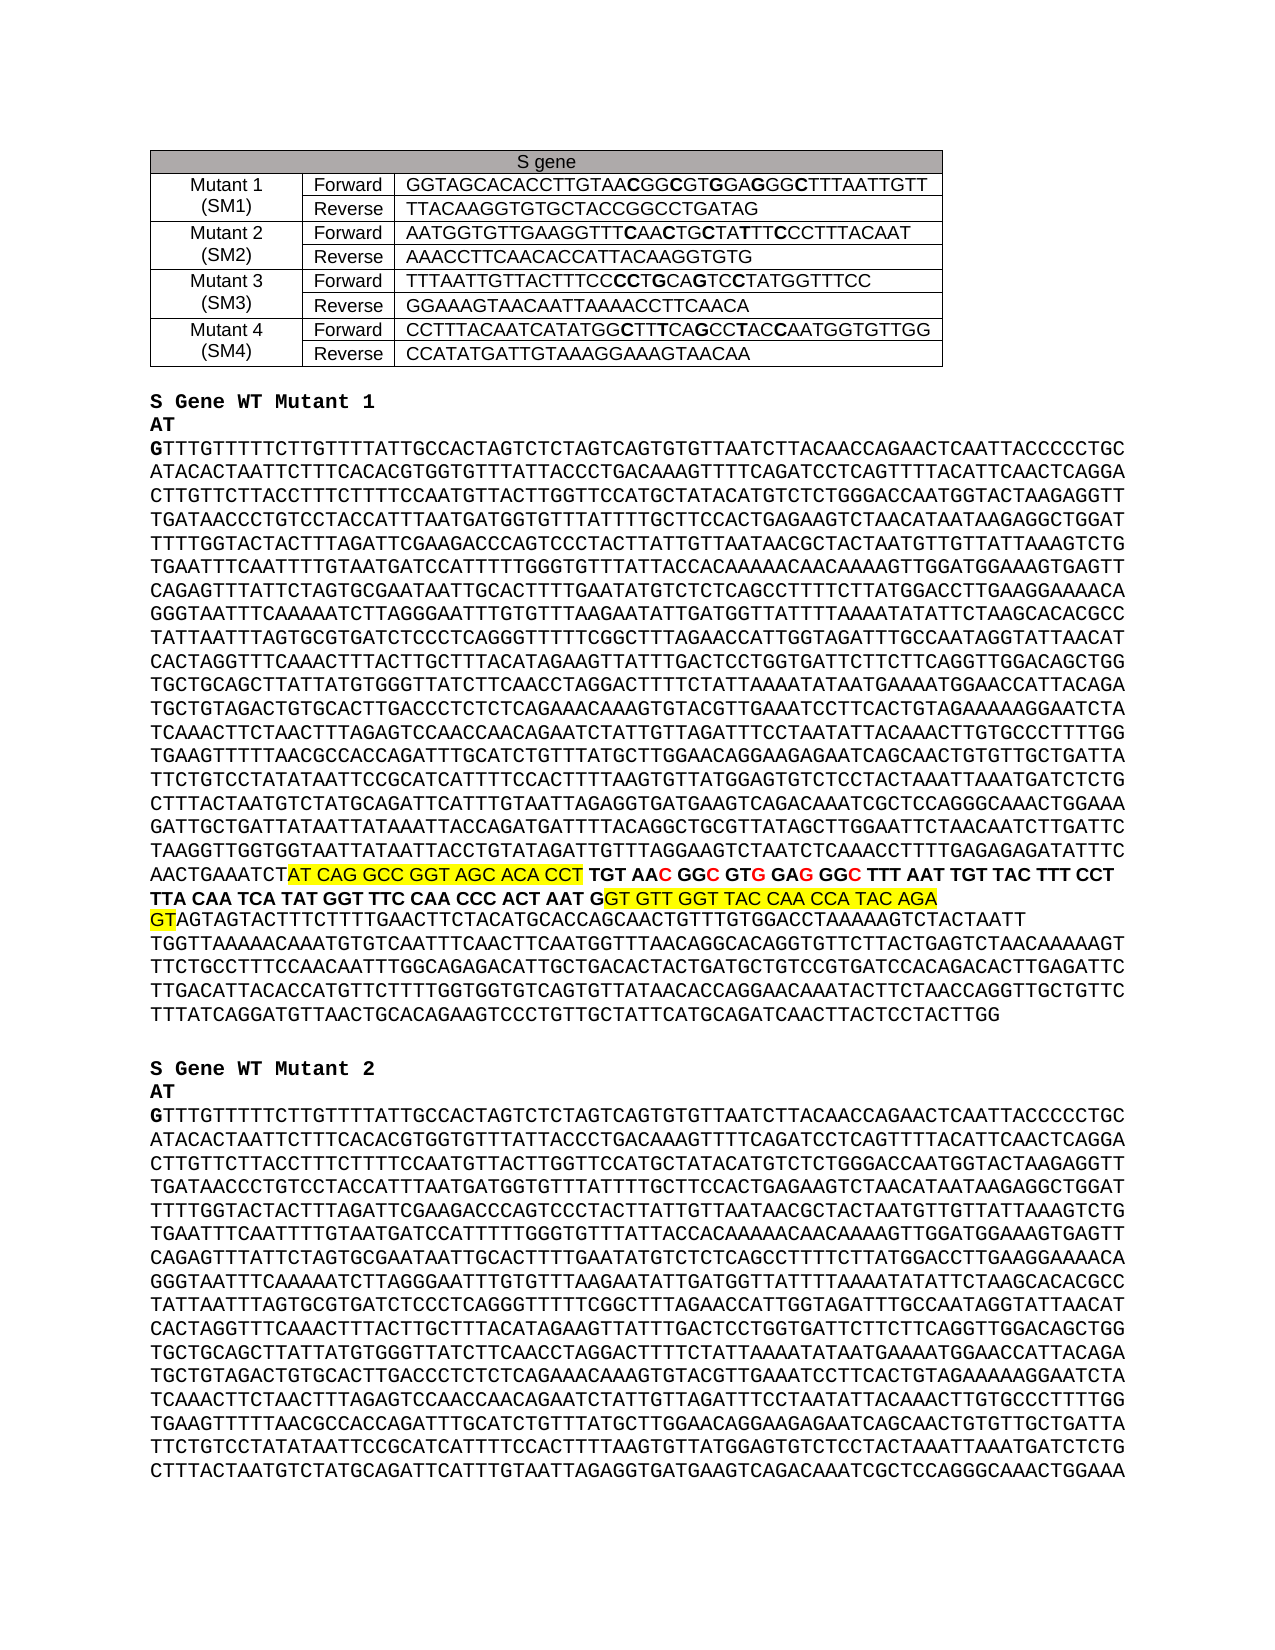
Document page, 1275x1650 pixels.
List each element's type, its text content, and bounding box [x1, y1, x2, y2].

table_cell Mutant 1 (SM1) [151, 174, 302, 221]
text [150, 1082, 1125, 1483]
table_cell Reverse [303, 196, 394, 221]
table_cell Forward [303, 222, 394, 243]
table_header S gene [151, 151, 942, 173]
table_cell Forward [303, 319, 394, 340]
text ATGTTTGTTTTTCTTGTTTTATTGCCACTAGTCTCTAGTCAGTGTGTTAATCTTACAACCAGAACTCAATTACCCCCTGCATACACTAATTCTTTCACACGTGGTGTTTATTACCCTGACAAAGTTTTCAGATCCTCAGTTTTACATTCAACTCAGGACTTGTTCTTACCTTTCTTTTCCAATGTTACTTGGTTCCATGCTATACATGTCTCTGGGACCAATGGTACTAAGAGGTTTGATAACCCTGTCCTACCATTTAATGATGGTGTTTATTTTGCTTCCACTGAGAAGTCTAACATAATAAGAGGCTGGATTTTTGGTACTACTTTAGATTCGAAGACCCAGTCCCTACTTATTGTTAATAACGCTACTAATGTTGTTATTAAAGTCTGTGAATTTCAATTTTGTAATGATCCATTTTTGGGTGTTTATTACCACAAAAACAACAAAAGTTGGATGGAAAGTGAGTTCAGAGTTTATTCTAGTGCGAATAATTGCACTTTTGAATATGTCTCTCAGCCTTTTCTTATGGACCTTGAAGGAAAACAGGGTAATTTCAAAAATCTTAGGGAATTTGTGTTTAAGAATATTGATGGTTATTTTAAAATATATTCTAAGCACACGCCTATTAATTTAGTGCGTGATCTCCCTCAGGGTTTTTCGGCTTTAGAACCATTGGTAGATTTGCCAATAGGTATTAACATCACTAGGTTTCAAACTTTACTTGCTTTACATAGAAGTTATTTGACTCCTGGTGATTCTTCTTCAGGTTGGACAGCTGGTGCTGCAGCTTATTATGTGGGTTATCTTCAACCTAGGACTTTTCTATTAAAATATAATGAAAATGGAACCATTACAGATGCTGTAGACTGTGCACTTGACCCTCTCTCAGAAACAAAGTGTACGTTGAAATCCTTCACTGTAGAAAAAGGAATCTATCAAACTTCTAACTTTAGAGTCCAACCAACAGAATCTATTGTTAGATTTCCTAATATTACAAACTTGTGCCCTTTTGGTGAAGTTTTTAACGCCACCAGATTTGCATCTGTTTATGCTTGGAACAGGAAGAGAATCAGCAACTGTGTTGCTGATTATTCTGTCCTATATAATTCCGCATCATTTTCCACTTTTAAGTGTTATGGAGTGTCTCCTACTAAATTAAATGATCTCTGCTTTACTAATGTCTATGCAGATTCATTTGTAATTAGAGGTGATGAAGTCAGACAAATCGCTCCAGGGCAAACTGGAAAGATTGCTGATTATAATTATAAATTACCAGATGATTTTACAGGCTGCGTTATAGCTTGGAATTCTAACAATCTTGATTCTAAGGTTGGTGGTAATTATAATTACCTGTATAGATTGTTTAGGAAGTCTAATCTCAAACCTTTTGAGAGAGATATTTCAACTGAAATCTAT CAG GCC GGT AGC ACA CCT TGT AAC GGC GTG GAG GGC TTT AAT TGT TAC TTT CCT TTA CAA TCA TAT GGT TTC CAA CCC ACT AAT GGT GTT GGT TAC CAA CCA TAC AGA GTAGTAGTACTTTCTTTTGAACTTCTACATGCACCAGCAACTGTTTGTGGACCTAAAAAGTCTACTAATT [150, 414, 1125, 933]
table_cell GGTAGCACACCTTGTAACGGCGTGGAGGGCTTTAATTGTT [395, 174, 942, 195]
table_cell CCTTTACAATCATATGGCTTTCAGCCTACCAATGGTGTTGG [395, 319, 942, 340]
table_cell Forward [303, 174, 394, 195]
table_cell TTACAAGGTGTGCTACCGGCCTGATAG [395, 196, 942, 221]
text TGGTTAAAAACAAATGTGTCAATTTCAACTTCAATGGTTTAACAGGCACAGGTGTTCTTACTGAGTCTAACAAAAAGTTTCTGCCTTTCCAACAATTTGGCAGAGACATTGCTGACACTACTGATGCTGTCCGTGATCCACAGACACTTGAGATTCTTGACATTACACCATGTTCTTTTGGTGGTGTCAGTGTTATAACACCAGGAACAAATACTTCTAACCAGGTTGCTGTTCTTTATCAGGATGTTAACTGCACAGAAGTCCCTGTTGCTATTCATGCAGATCAACTTACTCCTACTTGG [150, 933, 1125, 1027]
table_cell CCATATGATTGTAAAGGAAAGTAACAA [395, 341, 942, 366]
table_cell Reverse [303, 245, 394, 269]
table_cell Mutant 3 (SM3) [151, 270, 302, 318]
table_cell Forward [303, 270, 394, 292]
table_cell Reverse [303, 293, 394, 318]
table_cell Reverse [303, 341, 394, 366]
table_cell Mutant 2 (SM2) [151, 222, 302, 269]
table_cell AAACCTTCAACACCATTACAAGGTGTG [395, 245, 942, 269]
table_cell TTTAATTGTTACTTTCCCCTGCAGTCCTATGGTTTCC [395, 270, 942, 292]
table_cell AATGGTGTTGAAGGTTTCAACTGCTATTTCCCTTTACAAT [395, 222, 942, 243]
text S Gene WT Mutant 2 [150, 1058, 1125, 1082]
table_cell GGAAAGTAACAATTAAAACCTTCAACA [395, 293, 942, 318]
table_cell Mutant 4 (SM4) [151, 319, 302, 366]
text S Gene WT Mutant 1 [150, 391, 1125, 414]
